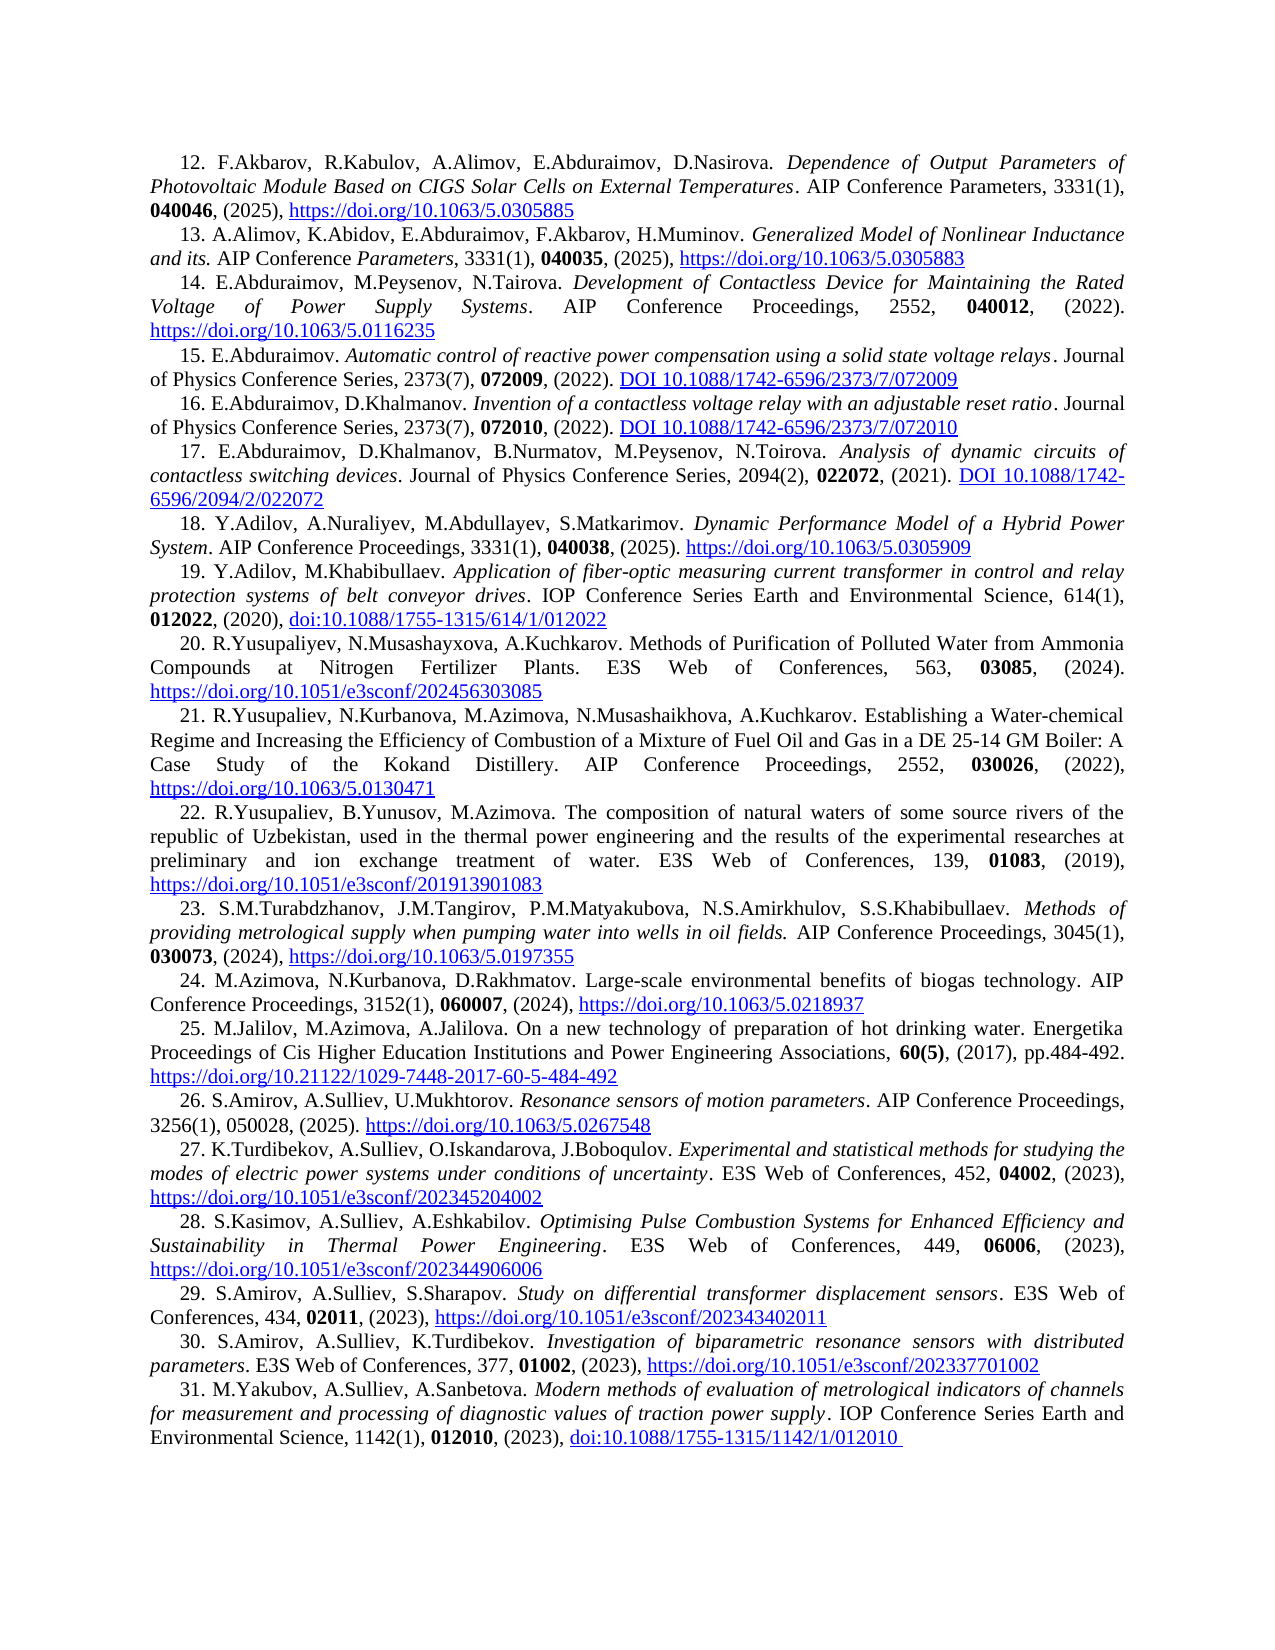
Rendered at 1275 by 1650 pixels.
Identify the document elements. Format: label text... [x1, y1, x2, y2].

text 16. E.Abduraimov, D.Khalmanov. Invention of a contactless voltage relay with an adjustable reset ratio. Journal of Physics Conference Series, 2373(7), 072010, (2022). DOI 10.1088/1742-6596/2373/7/072010 [150, 391, 1125, 439]
text 30. S.Amirov, A.Sulliev, K.Turdibekov. Investigation of biparametric resonance sensors with distributed parameters. E3S Web of Conferences, 377, 01002, (2023), https://doi.org/10.1051/e3sconf/202337701002 [150, 1329, 1125, 1377]
text 19. Y.Adilov, M.Khabibullaev. Application of fiber-optic measuring current transformer in control and relay protection systems of belt conveyor drives. IOP Conference Series Earth and Environmental Science, 614(1), 012022, (2020), doi:10.1088/1755-1315/614/1/012022 [150, 559, 1125, 631]
text 15. E.Abduraimov. Automatic control of reactive power compensation using a solid state voltage relays. Journal of Physics Conference Series, 2373(7), 072009, (2022). DOI 10.1088/1742-6596/2373/7/072009 [150, 342, 1125, 391]
text 12. F.Akbarov, R.Kabulov, A.Alimov, E.Abduraimov, D.Nasirova. Dependence of Output Parameters of Photovoltaic Module Based on CIGS Solar Cells on External Temperatures. AIP Conference Parameters, 3331(1), 040046, (2025), https://doi.org/10.1063/5.0305885 [150, 150, 1125, 222]
text 14. E.Abduraimov, M.Peysenov, N.Tairova. Development of Contactless Device for Maintaining the Rated Voltage of Power Supply Systems. AIP Conference Proceedings, 2552, 040012, (2022). https://doi.org/10.1063/5.0116235 [150, 270, 1125, 342]
text 29. S.Amirov, A.Sulliev, S.Sharapov. Study on differential transformer displacement sensors. E3S Web of Conferences, 434, 02011, (2023), https://doi.org/10.1051/e3sconf/202343402011 [150, 1281, 1125, 1329]
text 25. M.Jalilov, M.Azimova, A.Jalilova. On a new technology of preparation of hot drinking water. Energetika Proceedings of Cis Higher Education Institutions and Power Engineering Associations, 60(5), (2017), pp.484-492. https://doi.org/10.21122/1029-7448-2017-60-5-484-492 [150, 1016, 1125, 1088]
text 18. Y.Adilov, A.Nuraliyev, M.Abdullayev, S.Matkarimov. Dynamic Performance Model of a Hybrid Power System. AIP Conference Proceedings, 3331(1), 040038, (2025). https://doi.org/10.1063/5.0305909 [150, 511, 1125, 559]
text 31. M.Yakubov, A.Sulliev, A.Sanbetova. Modern methods of evaluation of metrological indicators of channels for measurement and processing of diagnostic values of traction power supply. IOP Conference Series Earth and Environmental Science, 1142(1), 012010, (2023), doi:10.1088/1755-1315/1142/1/012010 [150, 1377, 1125, 1449]
text 27. K.Turdibekov, A.Sulliev, O.Iskandarova, J.Boboqulov. Experimental and statistical methods for studying the modes of electric power systems under conditions of uncertainty. E3S Web of Conferences, 452, 04002, (2023), https://doi.org/10.1051/e3sconf/202345204002 [150, 1137, 1125, 1209]
text 23. S.M.Turabdzhanov, J.M.Tangirov, P.M.Matyakubova, N.S.Amirkhulov, S.S.Khabibullaev. Methods of providing metrological supply when pumping water into wells in oil fields. AIP Conference Proceedings, 3045(1), 030073, (2024), https://doi.org/10.1063/5.0197355 [150, 896, 1125, 968]
text 17. E.Abduraimov, D.Khalmanov, B.Nurmatov, M.Peysenov, N.Toirova. Analysis of dynamic circuits of contactless switching devices. Journal of Physics Conference Series, 2094(2), 022072, (2021). DOI 10.1088/1742-6596/2094/2/022072 [150, 439, 1125, 511]
text 21. R.Yusupaliev, N.Kurbanova, M.Azimova, N.Musashaikhova, A.Kuchkarov. Establishing a Water-chemical Regime and Increasing the Efficiency of Combustion of a Mixture of Fuel Oil and Gas in a DE 25-14 GM Boiler: A Case Study of the Kokand Distillery. AIP Conference Proceedings, 2552, 030026, (2022), https://doi.org/10.1063/5.0130471 [150, 703, 1125, 800]
text 28. S.Kasimov, A.Sulliev, A.Eshkabilov. Optimising Pulse Combustion Systems for Enhanced Efficiency and Sustainability in Thermal Power Engineering. E3S Web of Conferences, 449, 06006, (2023), https://doi.org/10.1051/e3sconf/202344906006 [150, 1209, 1125, 1281]
text 13. A.Alimov, K.Abidov, E.Abduraimov, F.Akbarov, H.Muminov. Generalized Model of Nonlinear Inductance and its. AIP Conference Parameters, 3331(1), 040035, (2025), https://doi.org/10.1063/5.0305883 [150, 222, 1125, 270]
text 20. R.Yusupaliyev, N.Musashayxova, A.Kuchkarov. Methods of Purification of Polluted Water from Ammonia Compounds at Nitrogen Fertilizer Plants. E3S Web of Conferences, 563, 03085, (2024). https://doi.org/10.1051/e3sconf/202456303085 [150, 631, 1125, 703]
text 26. S.Amirov, A.Sulliev, U.Mukhtorov. Resonance sensors of motion parameters. AIP Conference Proceedings, 3256(1), 050028, (2025). https://doi.org/10.1063/5.0267548 [150, 1088, 1125, 1137]
text 22. R.Yusupaliev, B.Yunusov, M.Azimova. The composition of natural waters of some source rivers of the republic of Uzbekistan, used in the thermal power engineering and the results of the experimental researches at preliminary and ion exchange treatment of water. E3S Web of Conferences, 139, 01083, (2019), https://doi.org/10.1051/e3sconf/201913901083 [150, 800, 1125, 896]
text 24. M.Azimova, N.Kurbanova, D.Rakhmatov. Large-scale environmental benefits of biogas technology. AIP Conference Proceedings, 3152(1), 060007, (2024), https://doi.org/10.1063/5.0218937 [150, 968, 1125, 1016]
